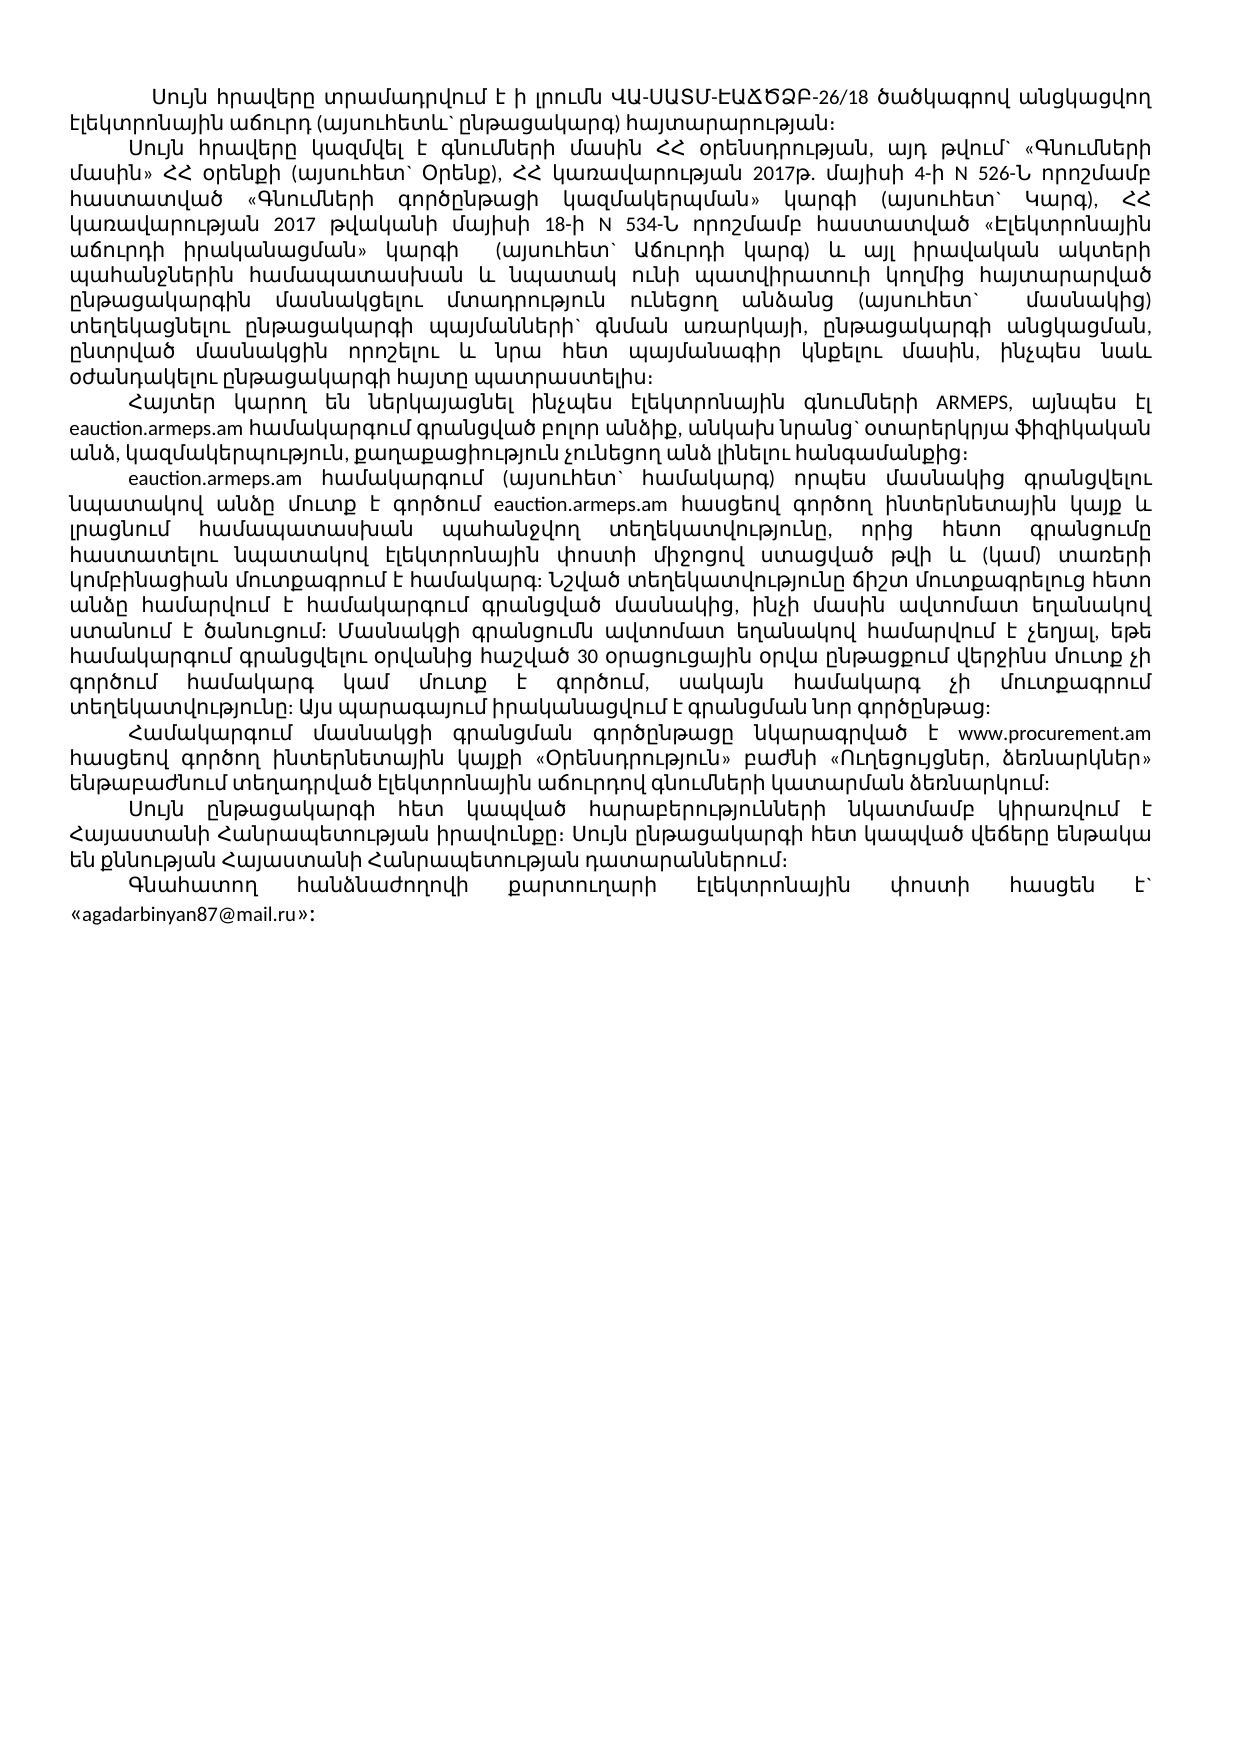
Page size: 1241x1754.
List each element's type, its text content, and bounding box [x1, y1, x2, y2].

text Գնահատող հանձնաժողովի քարտուղարի էլեկտրոնային փոստի հասցեն է` «agadarbinyan87@mail.ru»: [69, 872, 1152, 928]
text eauction.armeps.am համակարգում (այսուհետ` համակարգ) որպես մասնակից գրանցվելու նպատակով անձը մուտք է գործում eauction.armeps.am հասցեով գործող ինտերնետային կայք և լրացնում համապատասխան պահանջվող տեղեկատվությունը, որից հետո գրանցումը հաստատելու նպատակով էլեկտրոնային փոստի միջոցով ստացված թվի և (կամ) տառերի կոմբինացիան մուտքագրում է համակարգ: Նշված տեղեկատվությունը ճիշտ մուտքագրելուց հետո անձը համարվում է համակարգում գրանցված մասնակից, ինչի մասին ավտոմատ եղանակով ստանում է ծանուցում: Մասնակցի գրանցումն ավտոմատ եղանակով համարվում է չեղյալ, եթե համակարգում գրանցվելու օրվանից հաշված 30 օրացուցային օրվա ընթացքում վերջինս մուտք չի գործում համակարգ կամ մուտք է գործում, սակայն համակարգ չի մուտքագրում տեղեկատվությունը: Այս պարագայում իրականացվում է գրանցման նոր գործընթաց: [69, 466, 1152, 720]
text Հայտեր կարող են ներկայացնել ինչպես էլեկտրոնային գնումների ARMEPS, այնպես էլ eauction.armeps.am համակարգում գրանցված բոլոր անձիք, անկախ նրանց` օտարերկրյա ֆիզիկական անձ, կազմակերպություն, քաղաքացիություն չունեցող անձ լինելու հանգամանքից։ [69, 389, 1152, 466]
text Սույն հրավերը կազմվել է գնումների մասին ՀՀ օրենսդրության, այդ թվում` «Գնումների մասին» ՀՀ օրենքի (այսուհետ` Օրենք), ՀՀ կառավարության 2017թ. մայիսի 4-ի N 526-Ն որոշմամբ հաստատված «Գնումների գործընթացի կազմակերպման» կարգի (այսուհետ` Կարգ), ՀՀ կառավարության 2017 թվականի մայիսի 18-ի N 534-Ն որոշմամբ հաստատված «Էլեկտրոնային աճուրդի իրականացման» կարգի (այսուհետ` Աճուրդի կարգ) և այլ իրավական ակտերի պահանջներին համապատասխան և նպատակ ունի պատվիրատուի կողմից հայտարարված ընթացակարգին մասնակցելու մտադրություն ունեցող անձանց (այսուհետ` մասնակից) տեղեկացնելու ընթացակարգի պայմանների` գնման առարկայի, ընթացակարգի անցկացման, ընտրված մասնակցին որոշելու և նրա հետ պայմանագիր կնքելու մասին, ինչպես նաև օժանդակելու ընթացակարգի հայտը պատրաստելիս։ [69, 135, 1152, 389]
text Սույն հրավերը տրամադրվում է ի լրումն ՎԱ-ՍԱՏՄ-ԷԱՃԾՁԲ-26/18 ծածկագրով անցկացվող էլեկտրոնային աճուրդ (այսուհետև` ընթացակարգ) հայտարարության։ [69, 84, 1152, 135]
text Համակարգում մասնակցի գրանցման գործընթացը նկարագրված է www.procurement.am հասցեով գործող ինտերնետային կայքի «Օրենսդրություն» բաժնի «Ուղեցույցներ, ձեռնարկներ» ենթաբաժնում տեղադրված էլեկտրոնային աճուրդով գնումների կատարման ձեռնարկում: [69, 720, 1152, 796]
text Սույն ընթացակարգի հետ կապված հարաբերությունների նկատմամբ կիրառվում է Հայաստանի Հանրապետության իրավունքը։ Սույն ընթացակարգի հետ կապված վեճերը ենթակա են քննության Հայաստանի Հանրապետության դատարաններում։ [69, 796, 1152, 872]
